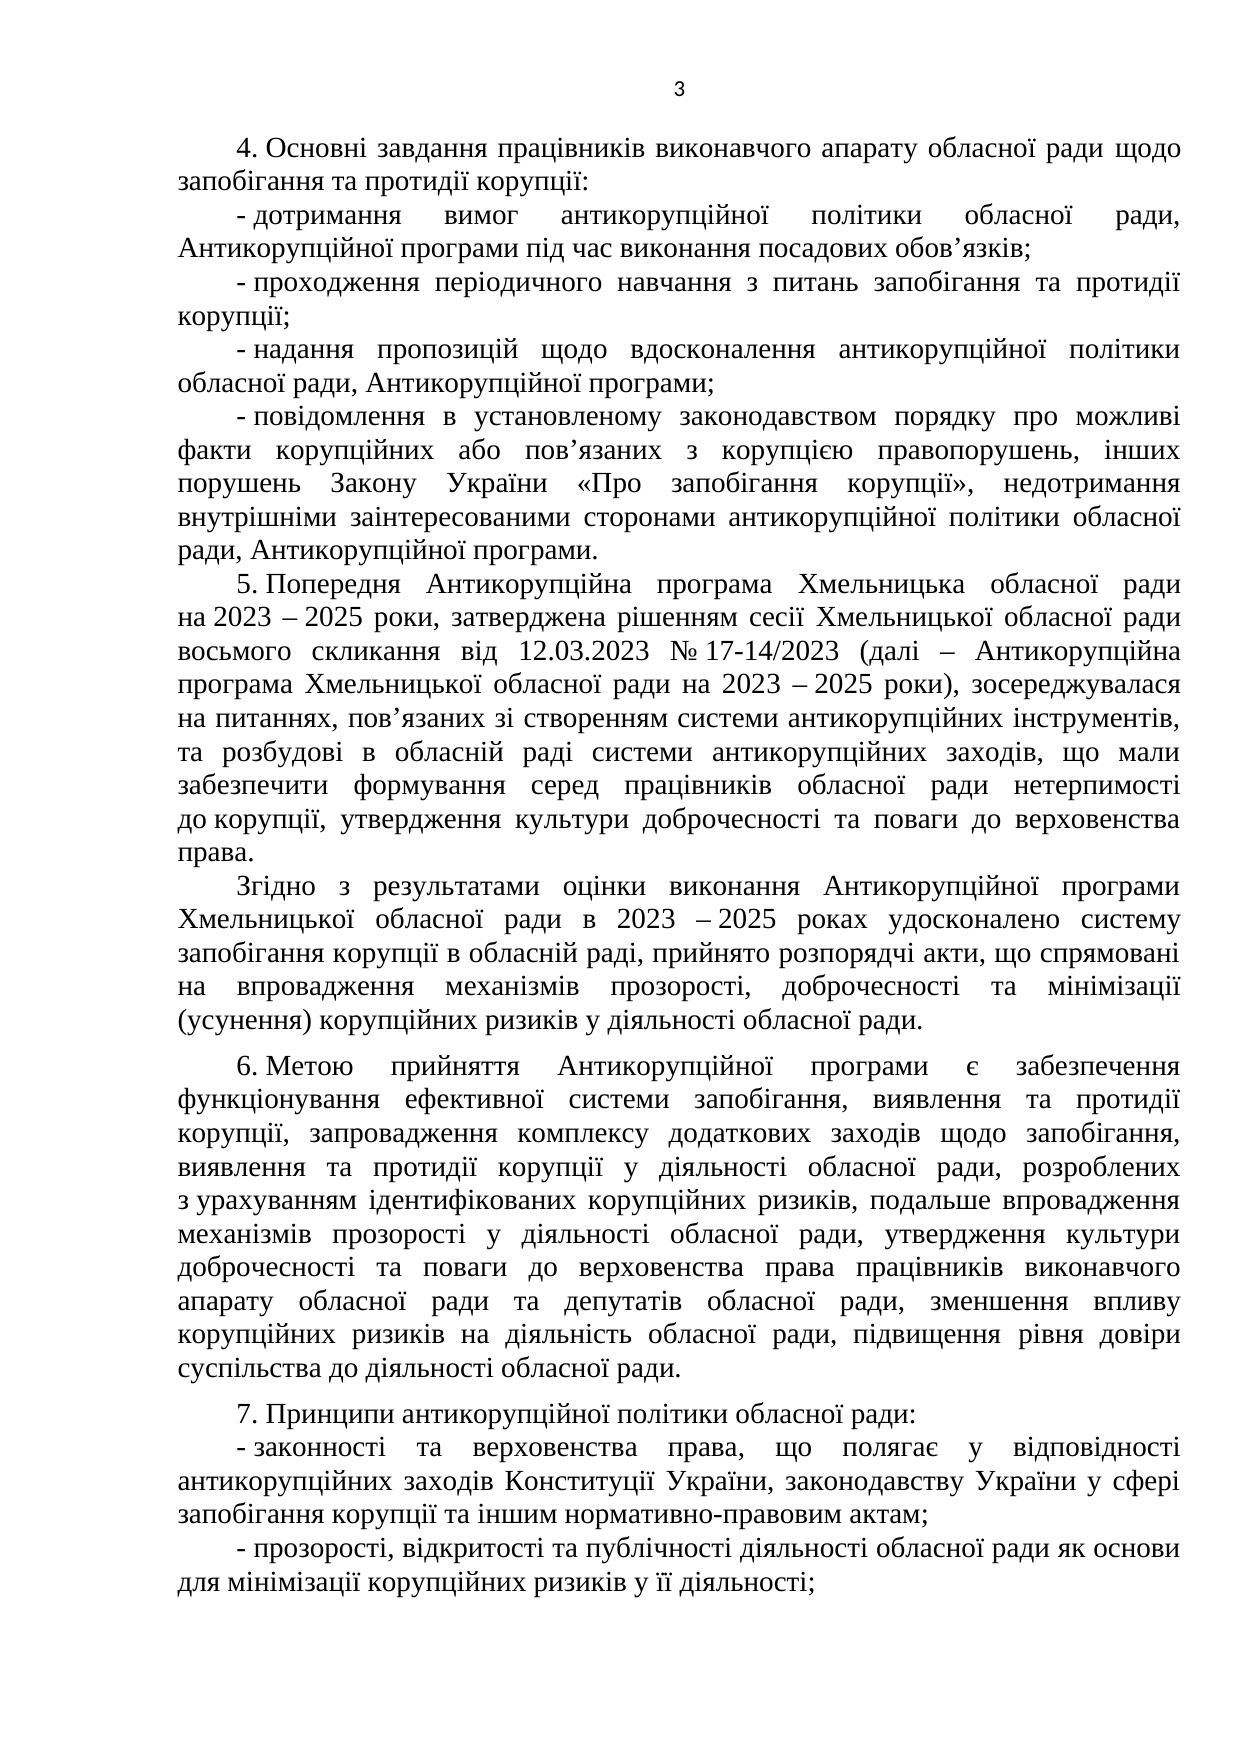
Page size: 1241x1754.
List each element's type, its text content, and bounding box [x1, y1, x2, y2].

text - дотримання вимог антикорупційної політики обласної ради, Антикорупційної програми під час виконання посадових обов’язків; [177, 197, 1181, 264]
text - прозорості, відкритості та публічності діяльності обласної ради як основи для мінімізації корупційних ризиків у її діяльності; [177, 1530, 1181, 1597]
text - повідомлення в установленому законодавством порядку про можливі факти корупційних або пов’язаних з корупцією правопорушень, інших порушень Закону України «Про запобігання корупції», недотримання внутрішніми заінтересованими сторонами антикорупційної політики обласної ради, Антикорупційної програми. [177, 398, 1181, 566]
text 4. Основні завдання працівників виконавчого апарату обласної ради щодо запобігання та протидії корупції: [177, 130, 1181, 197]
text 5. Попередня Антикорупційна програма Хмельницька обласної ради на 2023 – 2025 роки, затверджена рішенням сесії Хмельницької обласної ради восьмого скликання від 12.03.2023 № 17-14/2023 (далі – Антикорупційна програма Хмельницької обласної ради на 2023 – 2025 роки), зосереджувалася на питаннях, пов’язаних зі створенням системи антикорупційних інструментів, та розбудові в обласній раді системи антикорупційних заходів, що мали забезпечити формування серед працівників обласної ради нетерпимості до корупції, утвердження культури доброчесності та поваги до верховенства права. [177, 566, 1181, 868]
text Згідно з результатами оцінки виконання Антикорупційної програми Хмельницької обласної ради в 2023 – 2025 роках удосконалено систему запобігання корупції в обласній раді, прийнято розпорядчі акти, що спрямовані на впровадження механізмів прозорості, доброчесності та мінімізації (усунення) корупційних ризиків у діяльності обласної ради. [177, 868, 1181, 1036]
text 7. Принципи антикорупційної політики обласної ради: [177, 1396, 1181, 1429]
text - законності та верховенства права, що полягає у відповідності антикорупційних заходів Конституції України, законодавству України у сфері запобігання корупції та іншим нормативно-правовим актам; [177, 1429, 1181, 1530]
text 6. Метою прийняття Антикорупційної програми є забезпечення функціонування ефективної системи запобігання, виявлення та протидії корупції, запровадження комплексу додаткових заходів щодо запобігання, виявлення та протидії корупції у діяльності обласної ради, розроблених з урахуванням ідентифікованих корупційних ризиків, подальше впровадження механізмів прозорості у діяльності обласної ради, утвердження культури доброчесності та поваги до верховенства права працівників виконавчого апарату обласної ради та депутатів обласної ради, зменшення впливу корупційних ризиків на діяльність обласної ради, підвищення рівня довіри суспільства до діяльності обласної ради. [177, 1048, 1181, 1383]
text - проходження періодичного навчання з питань запобігання та протидії корупції; [177, 264, 1181, 331]
text - надання пропозицій щодо вдосконалення антикорупційної політики обласної ради, Антикорупційної програми; [177, 331, 1181, 398]
